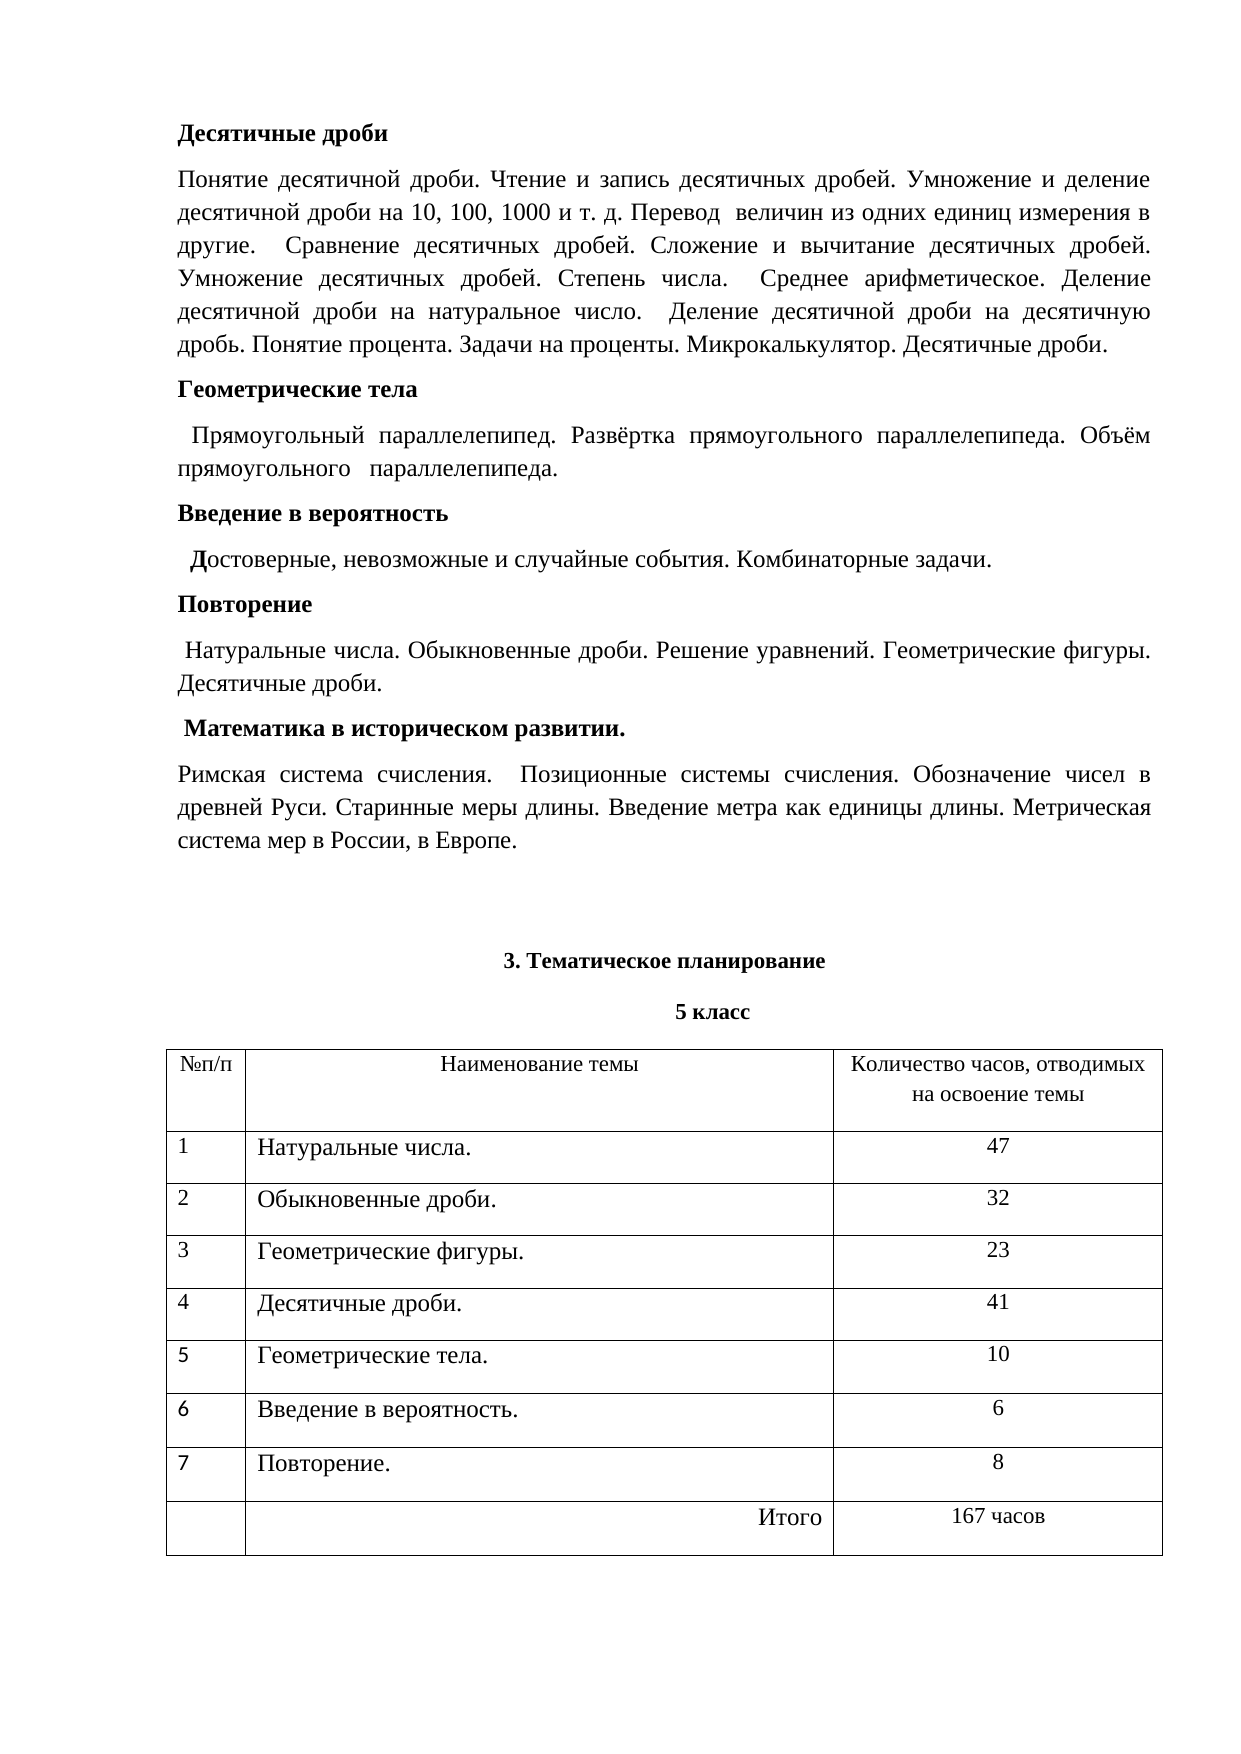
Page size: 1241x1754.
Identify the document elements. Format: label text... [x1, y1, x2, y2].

table_cell 6 [834, 1394, 1162, 1447]
text Введение в вероятность [177, 498, 1152, 527]
table_cell Итого [246, 1502, 833, 1554]
table_cell 23 [834, 1236, 1162, 1287]
table_header №п/п [167, 1050, 245, 1131]
text Понятие десятичной дроби. Чтение и запись десятичных дробей. Умножение и деление десятичной дроби на 10, 100, 1000 и т. д. Перевод величин из одних единиц измерения в другие. Сравнение десятичных дробей. Сложение и вычитание десятичных дробей. Умножение десятичных дробей. Степень числа. Среднее арифметическое. Деление десятичной дроби на натуральное число. Деление десятичной дроби на десятичную дробь. Понятие процента. Задачи на проценты. Микрокалькулятор. Десятичные дроби. [177, 164, 1152, 357]
table_cell Десятичные дроби. [246, 1289, 833, 1339]
table_cell Повторение. [246, 1448, 833, 1501]
text Натуральные числа. Обыкновенные дроби. Решение уравнений. Геометрические фигуры. Десятичные дроби. [177, 635, 1152, 697]
table_cell Введение в вероятность. [246, 1394, 833, 1447]
table_cell Геометрические фигуры. [246, 1236, 833, 1287]
table_cell 10 [834, 1341, 1162, 1393]
text Геометрические тела [177, 374, 1152, 403]
table_cell 167 часов [834, 1502, 1162, 1554]
text 3. Тематическое планирование [177, 947, 1152, 973]
table_cell [167, 1502, 245, 1554]
text Достоверные, невозможные и случайные события. Комбинаторные задачи. [177, 544, 1152, 573]
table_cell 41 [834, 1289, 1162, 1339]
text Римская система счисления. Позиционные системы счисления. Обозначение чисел в древней Руси. Старинные меры длины. Введение метра как единицы длины. Метрическая система мер в России, в Европе. [177, 759, 1152, 854]
table_cell 7 [167, 1448, 245, 1501]
table_cell 1 [167, 1132, 245, 1183]
table_header Количество часов, отводимых на освоение темы [834, 1050, 1162, 1131]
table_cell Геометрические тела. [246, 1341, 833, 1393]
text Десятичные дроби [177, 118, 1152, 147]
text Прямоугольный параллелепипед. Развёртка прямоугольного параллелепипеда. Объём прямоугольного параллелепипеда. [177, 420, 1152, 482]
table_cell 3 [167, 1236, 245, 1287]
table_header Наименование темы [246, 1050, 833, 1131]
table_cell 47 [834, 1132, 1162, 1183]
text Математика в историческом развитии. [177, 713, 1152, 742]
table_cell 8 [834, 1448, 1162, 1501]
text Повторение [177, 589, 1152, 618]
table_cell 2 [167, 1184, 245, 1235]
text 5 класс [274, 998, 1152, 1024]
table_cell 5 [167, 1341, 245, 1393]
table_cell 4 [167, 1289, 245, 1339]
table_cell Обыкновенные дроби. [246, 1184, 833, 1235]
table_cell Натуральные числа. [246, 1132, 833, 1183]
table_cell 6 [167, 1394, 245, 1447]
table_cell 32 [834, 1184, 1162, 1235]
